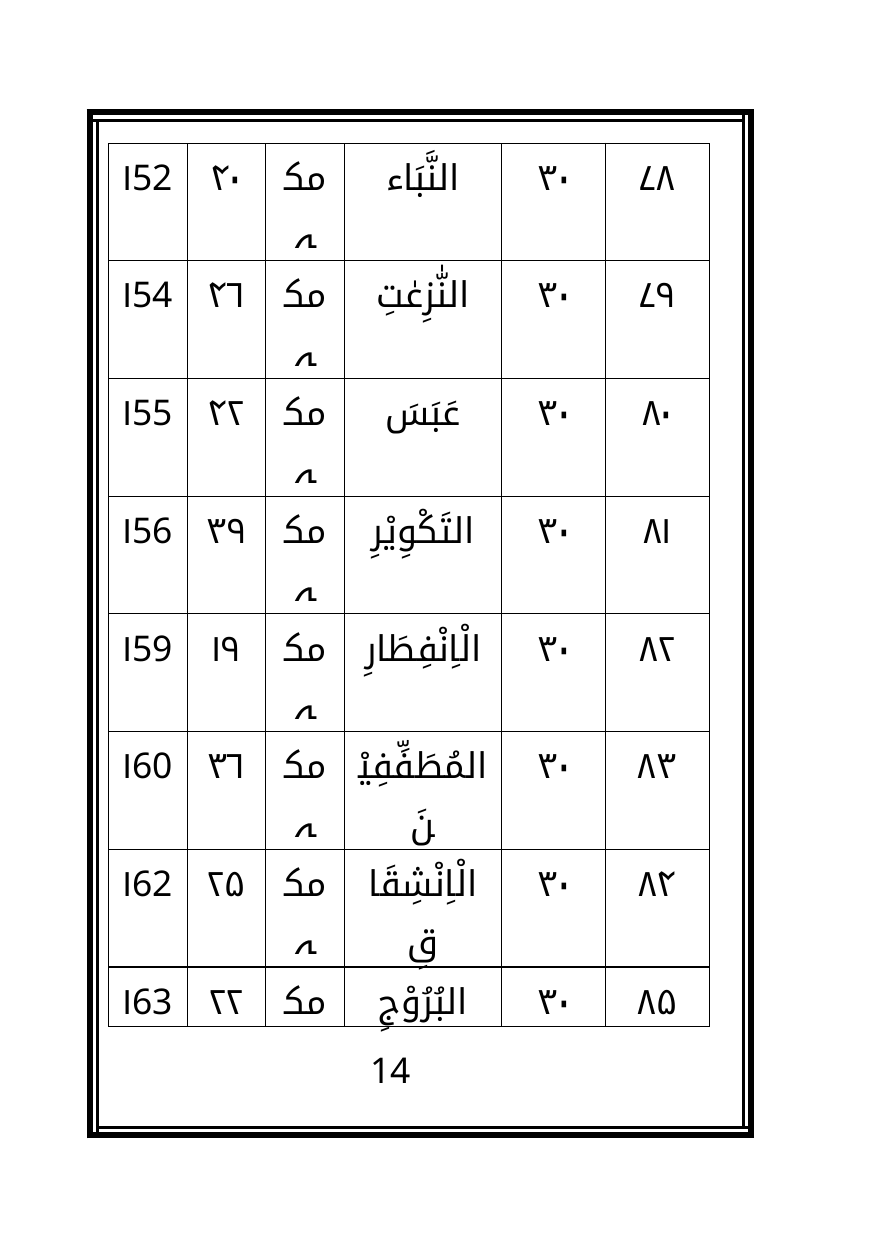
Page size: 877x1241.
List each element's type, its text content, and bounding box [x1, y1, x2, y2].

table_cell ۱59 [109, 614, 187, 731]
table_cell ۷۸ [606, 144, 709, 260]
table_cell ۸۴ [606, 850, 709, 966]
table_cell مکہ [266, 379, 344, 496]
table_cell ۱56 [109, 497, 187, 613]
table_cell مکہ [266, 850, 344, 966]
table_cell النّٰزِعٰتِ [345, 261, 501, 378]
table_cell ۳۰ [502, 732, 605, 849]
table_cell مکہ [266, 732, 344, 849]
table_cell ۸۳ [606, 732, 709, 849]
table_cell ۳۰ [502, 144, 605, 260]
table_cell ۲۲ [188, 968, 265, 1026]
table_cell ۳۶ [188, 732, 265, 849]
table_cell مکہ [266, 497, 344, 613]
table_cell ۱55 [109, 379, 187, 496]
table_cell ۳۹ [188, 497, 265, 613]
table_cell ۳۰ [502, 379, 605, 496]
table_cell ۳۰ [502, 261, 605, 378]
table_cell ۱54 [109, 261, 187, 378]
table_cell عَبَسَ [345, 379, 501, 496]
table_cell مکہ [266, 144, 344, 260]
table_cell ۱۹ [188, 614, 265, 731]
table_cell ۸۱ [606, 497, 709, 613]
table_cell ۴۰ [188, 144, 265, 260]
table_cell ۸۵ [606, 968, 709, 1026]
table_cell ۳۰ [502, 614, 605, 731]
table_cell البُرُوْجِ [345, 968, 501, 1026]
table_cell ۸۲ [606, 614, 709, 731]
table_cell ۱60 [109, 732, 187, 849]
table_cell الْاِنْفِطَارِ [345, 614, 501, 731]
table_cell ۴۲ [188, 379, 265, 496]
table_cell ۱52 [109, 144, 187, 260]
table_cell مکہ [266, 261, 344, 378]
table_cell ۱62 [109, 850, 187, 966]
table_cell ۱63 [109, 968, 187, 1026]
table_cell مکہ [266, 614, 344, 731]
table_cell ۳۰ [502, 850, 605, 966]
table_cell النَّبَاء [345, 144, 501, 260]
table_cell التَکْوِیْرِ [345, 497, 501, 613]
table_cell المُطَفِّفِیْنَ [345, 732, 501, 849]
table_cell ۳۰ [502, 968, 605, 1026]
table_cell ۲۵ [188, 850, 265, 966]
table_cell ۳۰ [502, 497, 605, 613]
table_cell ۴۶ [188, 261, 265, 378]
table_cell الْاِنْشِقَاقِ [345, 850, 501, 966]
table_cell ۸۰ [606, 379, 709, 496]
table_cell ۷۹ [606, 261, 709, 378]
table_cell مکہ [266, 968, 344, 1026]
